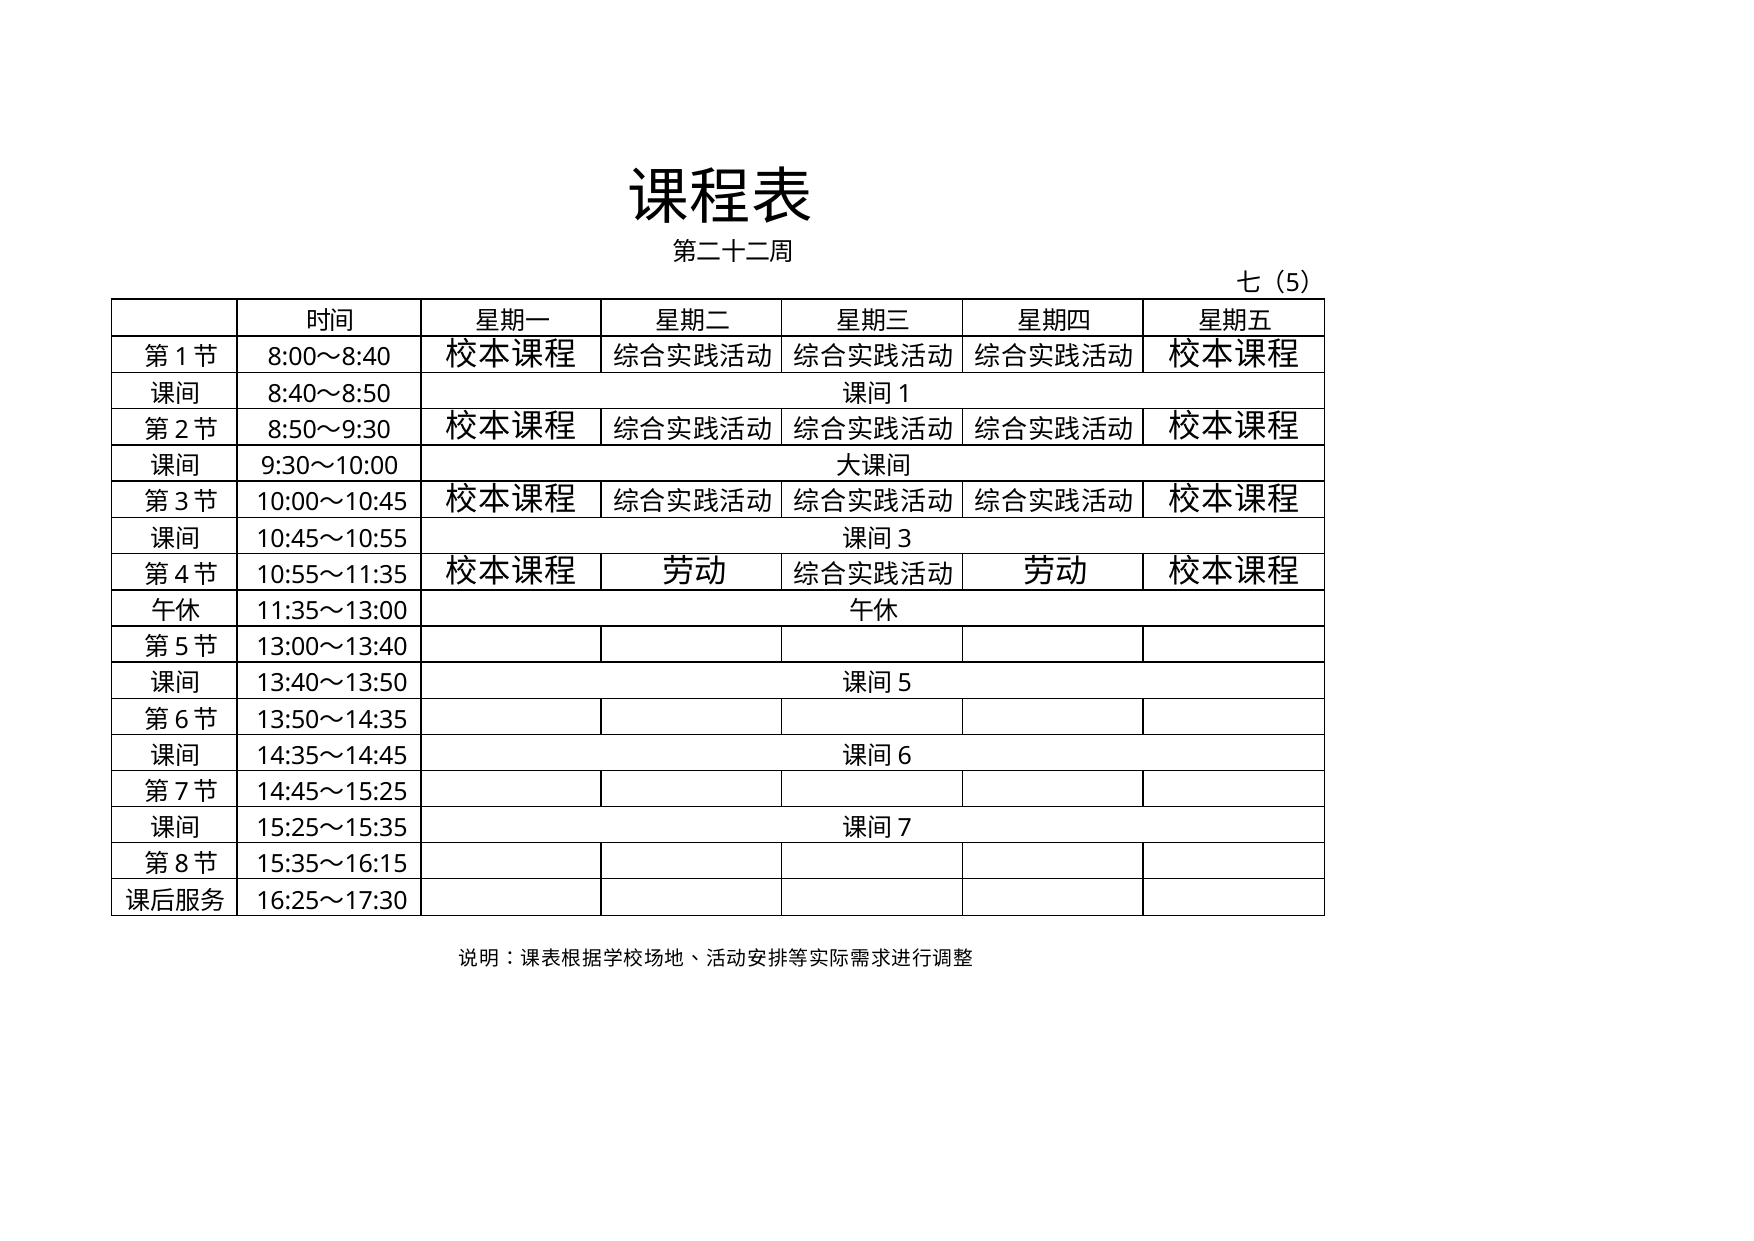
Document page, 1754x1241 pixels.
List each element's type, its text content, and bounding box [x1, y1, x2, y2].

table_cell 课间 [112, 518, 236, 553]
table_cell [782, 627, 962, 661]
table_cell [602, 879, 781, 915]
table_cell 综合实践活动 [602, 409, 781, 444]
table_cell 课间 [112, 663, 236, 697]
table_cell 10:55～11:35 [238, 554, 420, 589]
table_cell 综合实践活动 [782, 409, 962, 444]
table_header 时间 [238, 300, 420, 335]
table_cell 10:45～10:55 [238, 518, 420, 553]
table_cell 综合实践活动 [963, 409, 1142, 444]
table_cell [963, 699, 1142, 733]
table_cell 14:45～15:25 [238, 771, 420, 806]
table_cell 8:50～9:30 [238, 409, 420, 444]
text 课程表 [628, 161, 1491, 233]
table_cell 课间1 [422, 373, 1324, 408]
table_cell 15:35～16:15 [238, 843, 420, 878]
table_cell 第2节 [112, 409, 236, 444]
table_header [112, 300, 236, 335]
table_cell [422, 843, 600, 878]
table_cell 劳动 [602, 554, 781, 589]
table_cell 校本课程 [1144, 554, 1324, 589]
table_header 星期四 [963, 300, 1142, 335]
table_cell 校本课程 [422, 482, 600, 516]
table_cell 16:25～17:30 [238, 879, 420, 915]
table_cell 13:00～13:40 [238, 627, 420, 661]
table_cell 综合实践活动 [782, 554, 962, 589]
table_cell [1144, 879, 1324, 915]
table_cell [1144, 843, 1324, 878]
table_cell 课间 [112, 446, 236, 480]
table_cell 综合实践活动 [782, 482, 962, 516]
table_cell 校本课程 [422, 409, 600, 444]
table_cell 午休 [112, 591, 236, 625]
table_cell [1144, 627, 1324, 661]
table_cell 校本课程 [422, 337, 600, 372]
table_cell [422, 879, 600, 915]
text 第二十二周 [672, 233, 1491, 267]
table_cell 校本课程 [422, 554, 600, 589]
table_header 星期三 [782, 300, 962, 335]
text 说明：课表根据学校场地、活动安排等实际需求进行调整 [459, 945, 1491, 971]
table_cell [963, 879, 1142, 915]
table_cell [1144, 771, 1324, 806]
table_header 星期五 [1144, 300, 1324, 335]
table_cell [602, 627, 781, 661]
table_cell 课间 [112, 373, 236, 408]
table_cell 15:25～15:35 [238, 807, 420, 842]
text 七（5） [1236, 268, 1491, 298]
table_cell [602, 843, 781, 878]
table_cell 校本课程 [1144, 337, 1324, 372]
table_cell 9:30～10:00 [238, 446, 420, 480]
table_cell [602, 699, 781, 733]
table_cell 第6节 [112, 699, 236, 733]
table_cell [422, 699, 600, 733]
table_header 星期二 [602, 300, 781, 335]
table_cell 午休 [422, 591, 1324, 625]
table_cell 第4节 [112, 554, 236, 589]
table_cell [1144, 699, 1324, 733]
table_cell [963, 627, 1142, 661]
table_cell 综合实践活动 [963, 482, 1142, 516]
table_cell 第5节 [112, 627, 236, 661]
table_cell 第1节 [112, 337, 236, 372]
table_cell 综合实践活动 [602, 482, 781, 516]
table_cell 课后服务 [112, 879, 236, 915]
table_cell [602, 771, 781, 806]
table_header 星期一 [422, 300, 600, 335]
table_cell [963, 843, 1142, 878]
table_cell 校本课程 [1144, 409, 1324, 444]
table_cell 课间 [112, 735, 236, 769]
table_cell 劳动 [963, 554, 1142, 589]
table_cell [422, 771, 600, 806]
table_cell 第8节 [112, 843, 236, 878]
table_cell 10:00～10:45 [238, 482, 420, 516]
table_cell 14:35～14:45 [238, 735, 420, 769]
table_cell 13:40～13:50 [238, 663, 420, 697]
table_cell 11:35～13:00 [238, 591, 420, 625]
table_cell 8:40～8:50 [238, 373, 420, 408]
table_cell 大课间 [422, 446, 1324, 480]
table_cell 综合实践活动 [782, 337, 962, 372]
table_cell 综合实践活动 [963, 337, 1142, 372]
table_cell 8:00～8:40 [238, 337, 420, 372]
table_cell [782, 879, 962, 915]
table_cell 校本课程 [1144, 482, 1324, 516]
table_cell 第3节 [112, 482, 236, 516]
table_cell 13:50～14:35 [238, 699, 420, 733]
table_cell [963, 771, 1142, 806]
table_cell 课间6 [422, 735, 1324, 769]
table_cell 课间 [112, 807, 236, 842]
table_cell 课间7 [422, 807, 1324, 842]
table_cell 课间5 [422, 663, 1324, 697]
table_cell 课间3 [422, 518, 1324, 553]
table_cell 第7节 [112, 771, 236, 806]
table_cell [422, 627, 600, 661]
table_cell [782, 843, 962, 878]
table_cell [782, 771, 962, 806]
table_cell 综合实践活动 [602, 337, 781, 372]
table_cell [782, 699, 962, 733]
